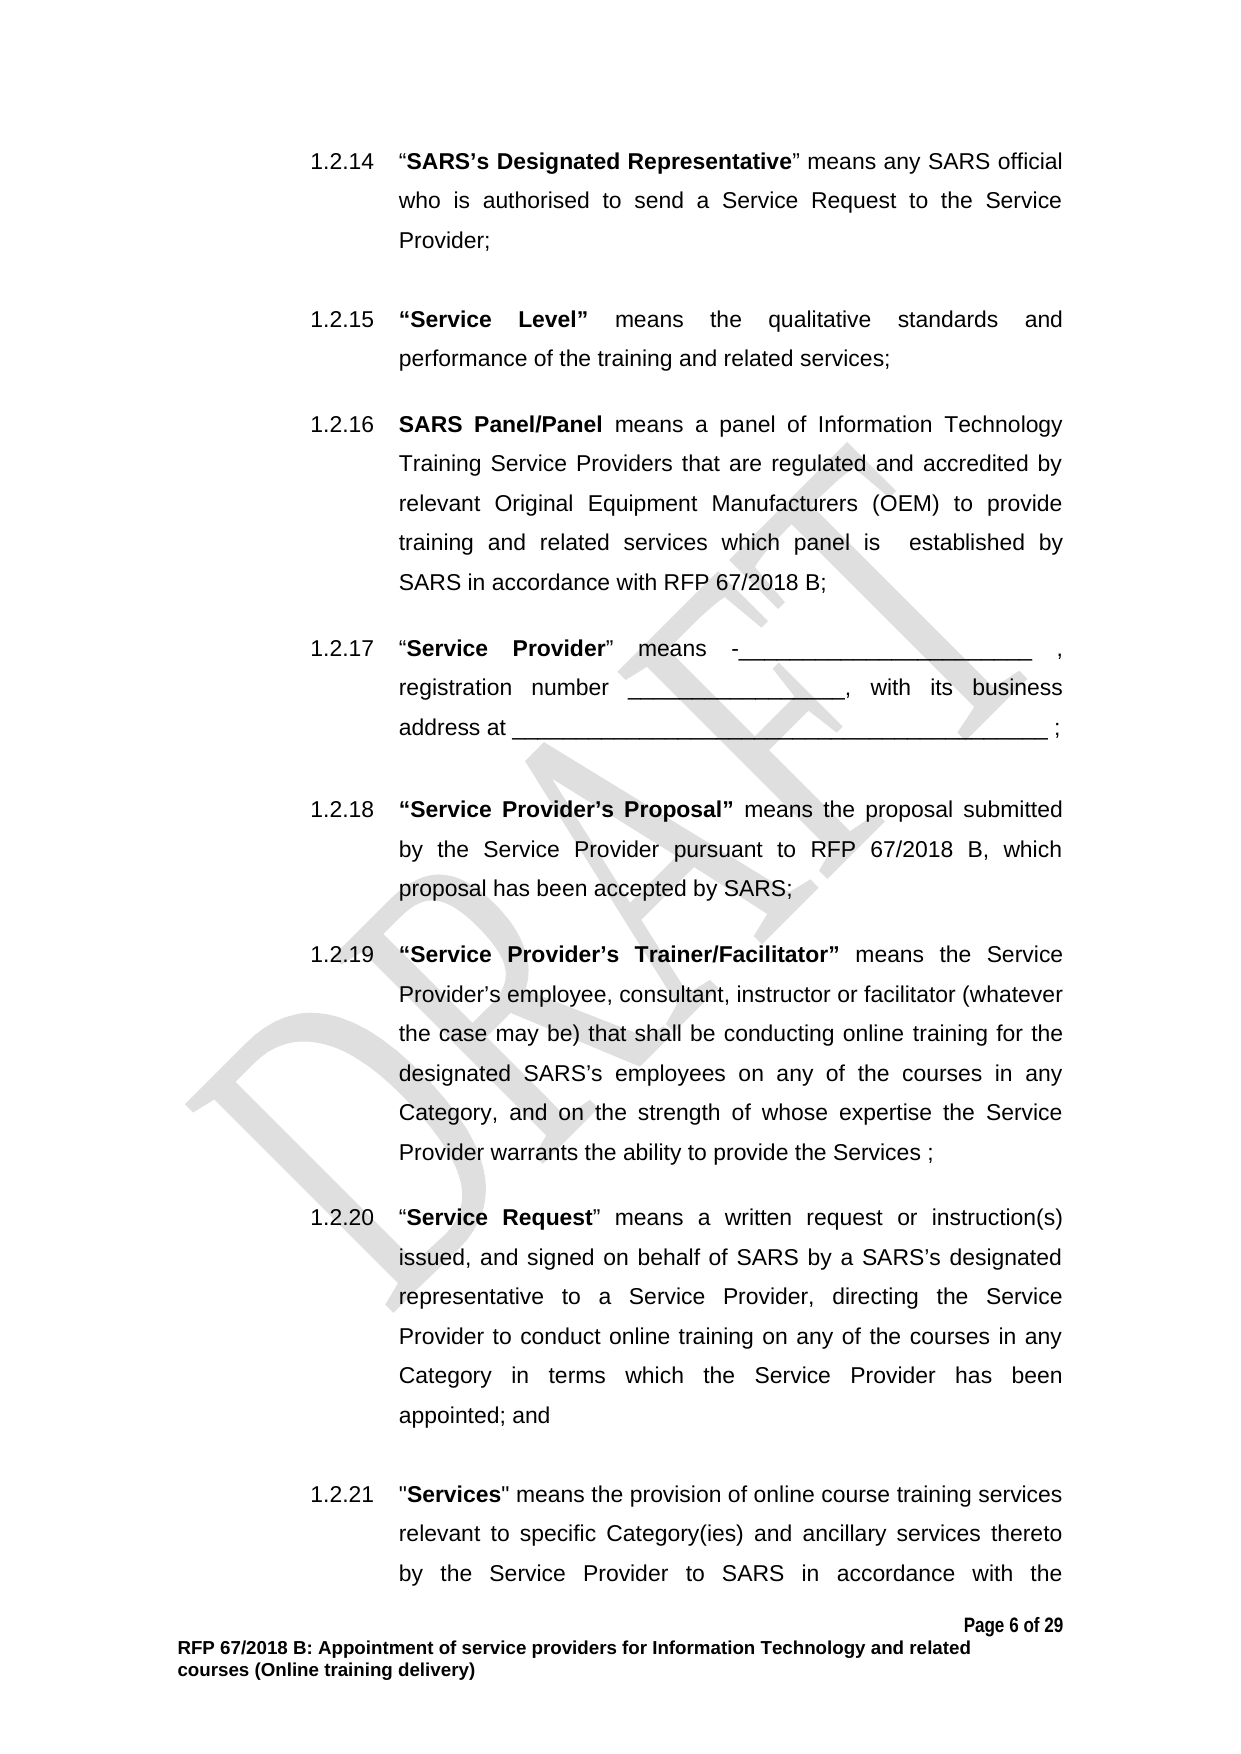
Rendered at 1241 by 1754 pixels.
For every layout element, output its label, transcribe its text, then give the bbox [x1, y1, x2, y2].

list “Service Provider” means -_______________________ , registration number _________________, with its business address at __________________________________________ ; [310, 635, 1063, 740]
list “Service Level” means the qualitative standards and performance of the training and related services; [310, 306, 1063, 371]
list “Service Provider’s Proposal” means the proposal submitted by the Service Provider pursuant to RFP 67/2018 B, which proposal has been accepted by SARS; [310, 796, 1063, 902]
list “Service Provider’s Trainer/Facilitator” means the Service Provider’s employee, consultant, instructor or facilitator (whatever the case may be) that shall be conducting online training for the designated SARS’s employees on any of the courses in any Category, and on the strength of whose expertise the Service Provider warrants the ability to provide the Services ; [310, 941, 1063, 1165]
list “SARS’s Designated Representative” means any SARS official who is authorised to send a Service Request to the Service Provider; [310, 148, 1063, 253]
list “Service Request” means a written request or instruction(s) issued, and signed on behalf of SARS by a SARS’s designated representative to a Service Provider, directing the Service Provider to conduct online training on any of the courses in any Category in terms which the Service Provider has been appointed; and [310, 1204, 1063, 1428]
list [310, 1481, 1063, 1586]
list SARS Panel/Panel means a panel of Information Technology Training Service Providers that are regulated and accredited by relevant Original Equipment Manufacturers (OEM) to provide training and related services which panel is established by SARS in accordance with RFP 67/2018 B; [310, 411, 1063, 595]
